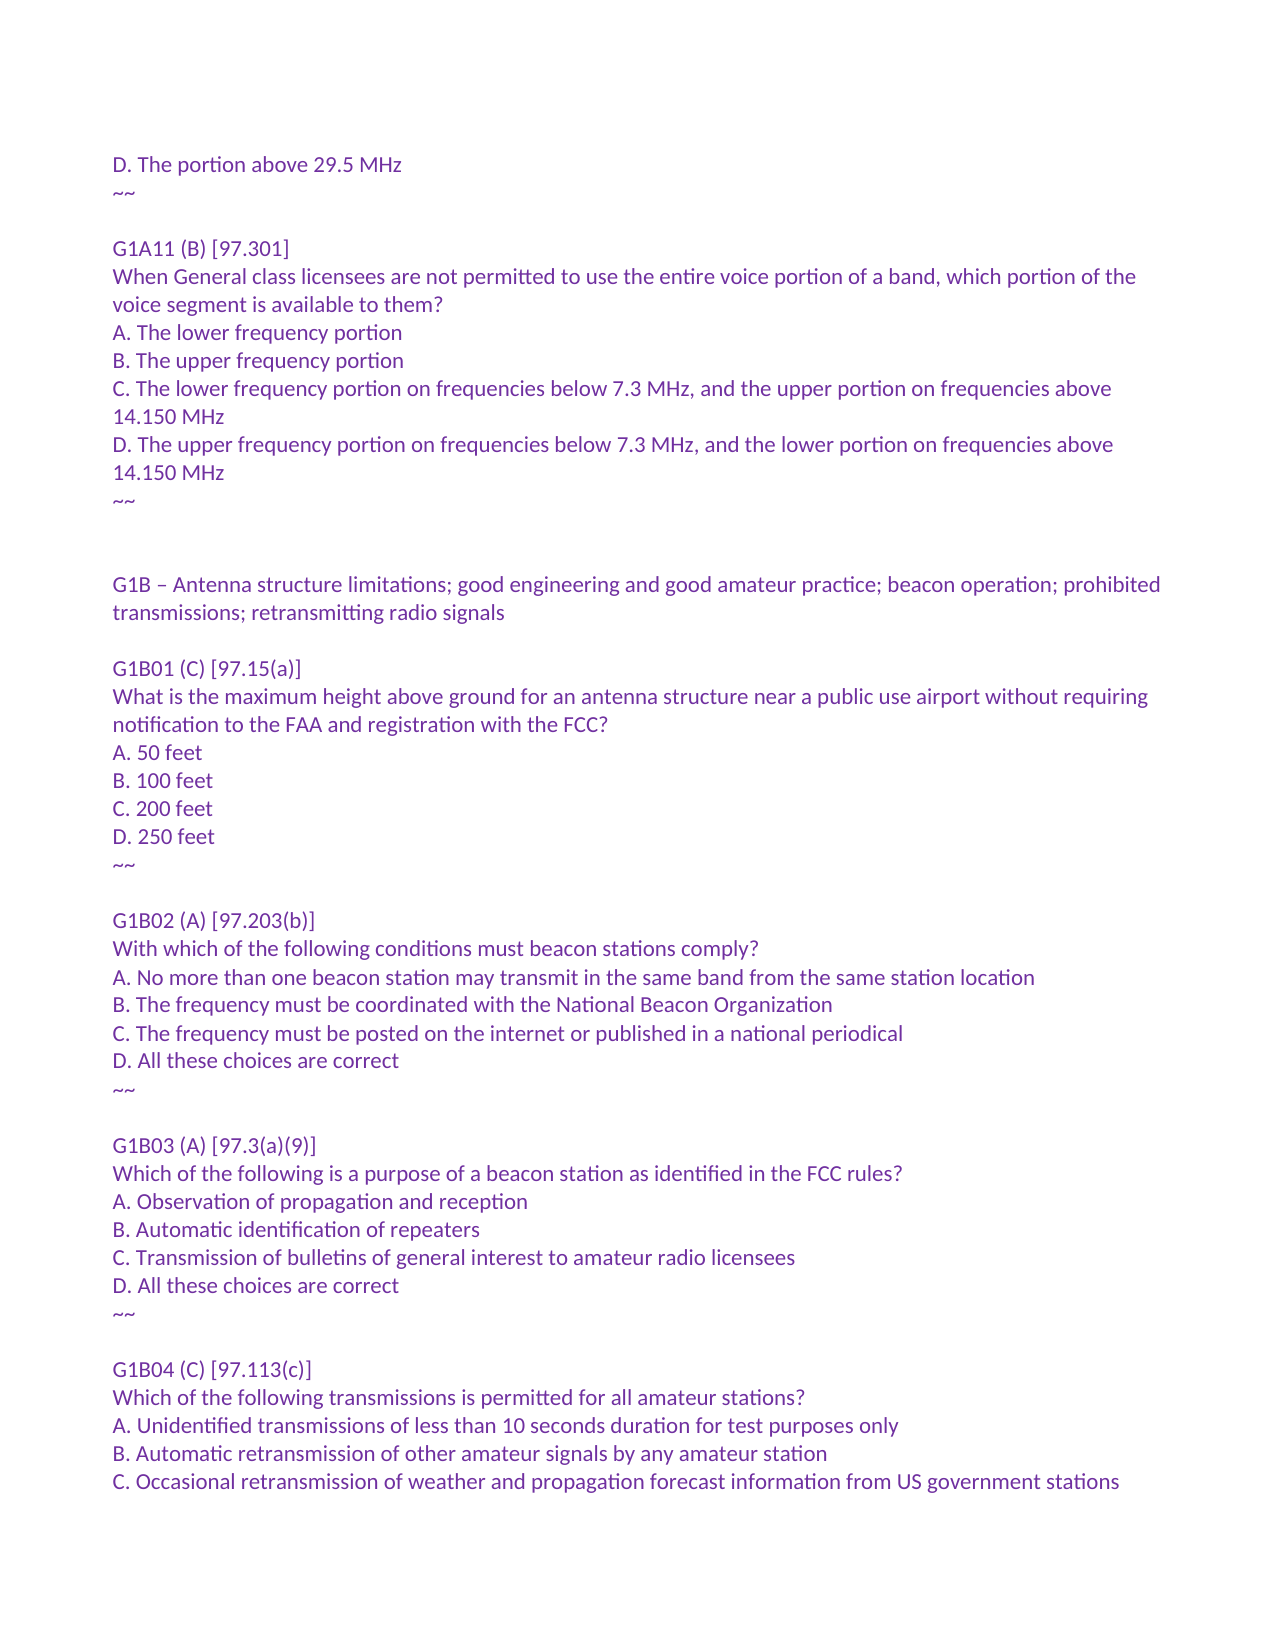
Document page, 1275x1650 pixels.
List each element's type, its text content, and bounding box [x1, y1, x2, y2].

text D. The upper frequency portion on frequencies below 7.3 MHz, and the lower portion on frequencies above 14.150 MHz [112, 430, 1162, 486]
text ~~ [112, 178, 1162, 206]
text Which of the following is a purpose of a beacon station as identified in the FCC rules? [112, 1159, 1162, 1187]
text G1A11 (B) [97.301] [112, 234, 1162, 262]
text What is the maximum height above ground for an antenna structure near a public use airport without requiring notification to the FAA and registration with the FCC? [112, 682, 1162, 738]
text G1B – Antenna structure limitations; good engineering and good amateur practice; beacon operation; prohibited transmissions; retransmitting radio signals [112, 570, 1162, 626]
text G1B03 (A) [97.3(a)(9)] [112, 1131, 1162, 1159]
text A. 50 feet [112, 738, 1162, 766]
text C. 200 feet [112, 794, 1162, 822]
text D. The portion above 29.5 MHz [112, 150, 1162, 178]
text D. All these choices are correct [112, 1047, 1162, 1075]
text B. Automatic retransmission of other amateur signals by any amateur station [112, 1439, 1162, 1467]
text G1B04 (C) [97.113(c)] [112, 1355, 1162, 1383]
text B. The upper frequency portion [112, 346, 1162, 374]
text B. The frequency must be coordinated with the National Beacon Organization [112, 991, 1162, 1019]
text A. Unidentified transmissions of less than 10 seconds duration for test purposes only [112, 1411, 1162, 1439]
text Which of the following transmissions is permitted for all amateur stations? [112, 1383, 1162, 1411]
text G1B02 (A) [97.203(b)] [112, 907, 1162, 934]
text ~~ [112, 1075, 1162, 1103]
text C. Transmission of bulletins of general interest to amateur radio licensees [112, 1243, 1162, 1271]
text When General class licensees are not permitted to use the entire voice portion of a band, which portion of the voice segment is available to them? [112, 262, 1162, 318]
text A. Observation of propagation and reception [112, 1187, 1162, 1215]
text B. Automatic identification of repeaters [112, 1215, 1162, 1243]
text C. The frequency must be posted on the internet or published in a national periodical [112, 1019, 1162, 1047]
text ~~ [112, 851, 1162, 878]
text G1B01 (C) [97.15(a)] [112, 654, 1162, 682]
text B. 100 feet [112, 766, 1162, 794]
text C. The lower frequency portion on frequencies below 7.3 MHz, and the upper portion on frequencies above 14.150 MHz [112, 374, 1162, 430]
text With which of the following conditions must beacon stations comply? [112, 934, 1162, 963]
text ~~ [112, 1299, 1162, 1327]
text D. All these choices are correct [112, 1271, 1162, 1299]
text ~~ [112, 486, 1162, 514]
text C. Occasional retransmission of weather and propagation forecast information from US government stations [112, 1467, 1162, 1495]
text A. The lower frequency portion [112, 318, 1162, 346]
text A. No more than one beacon station may transmit in the same band from the same station location [112, 963, 1162, 991]
text D. 250 feet [112, 822, 1162, 851]
